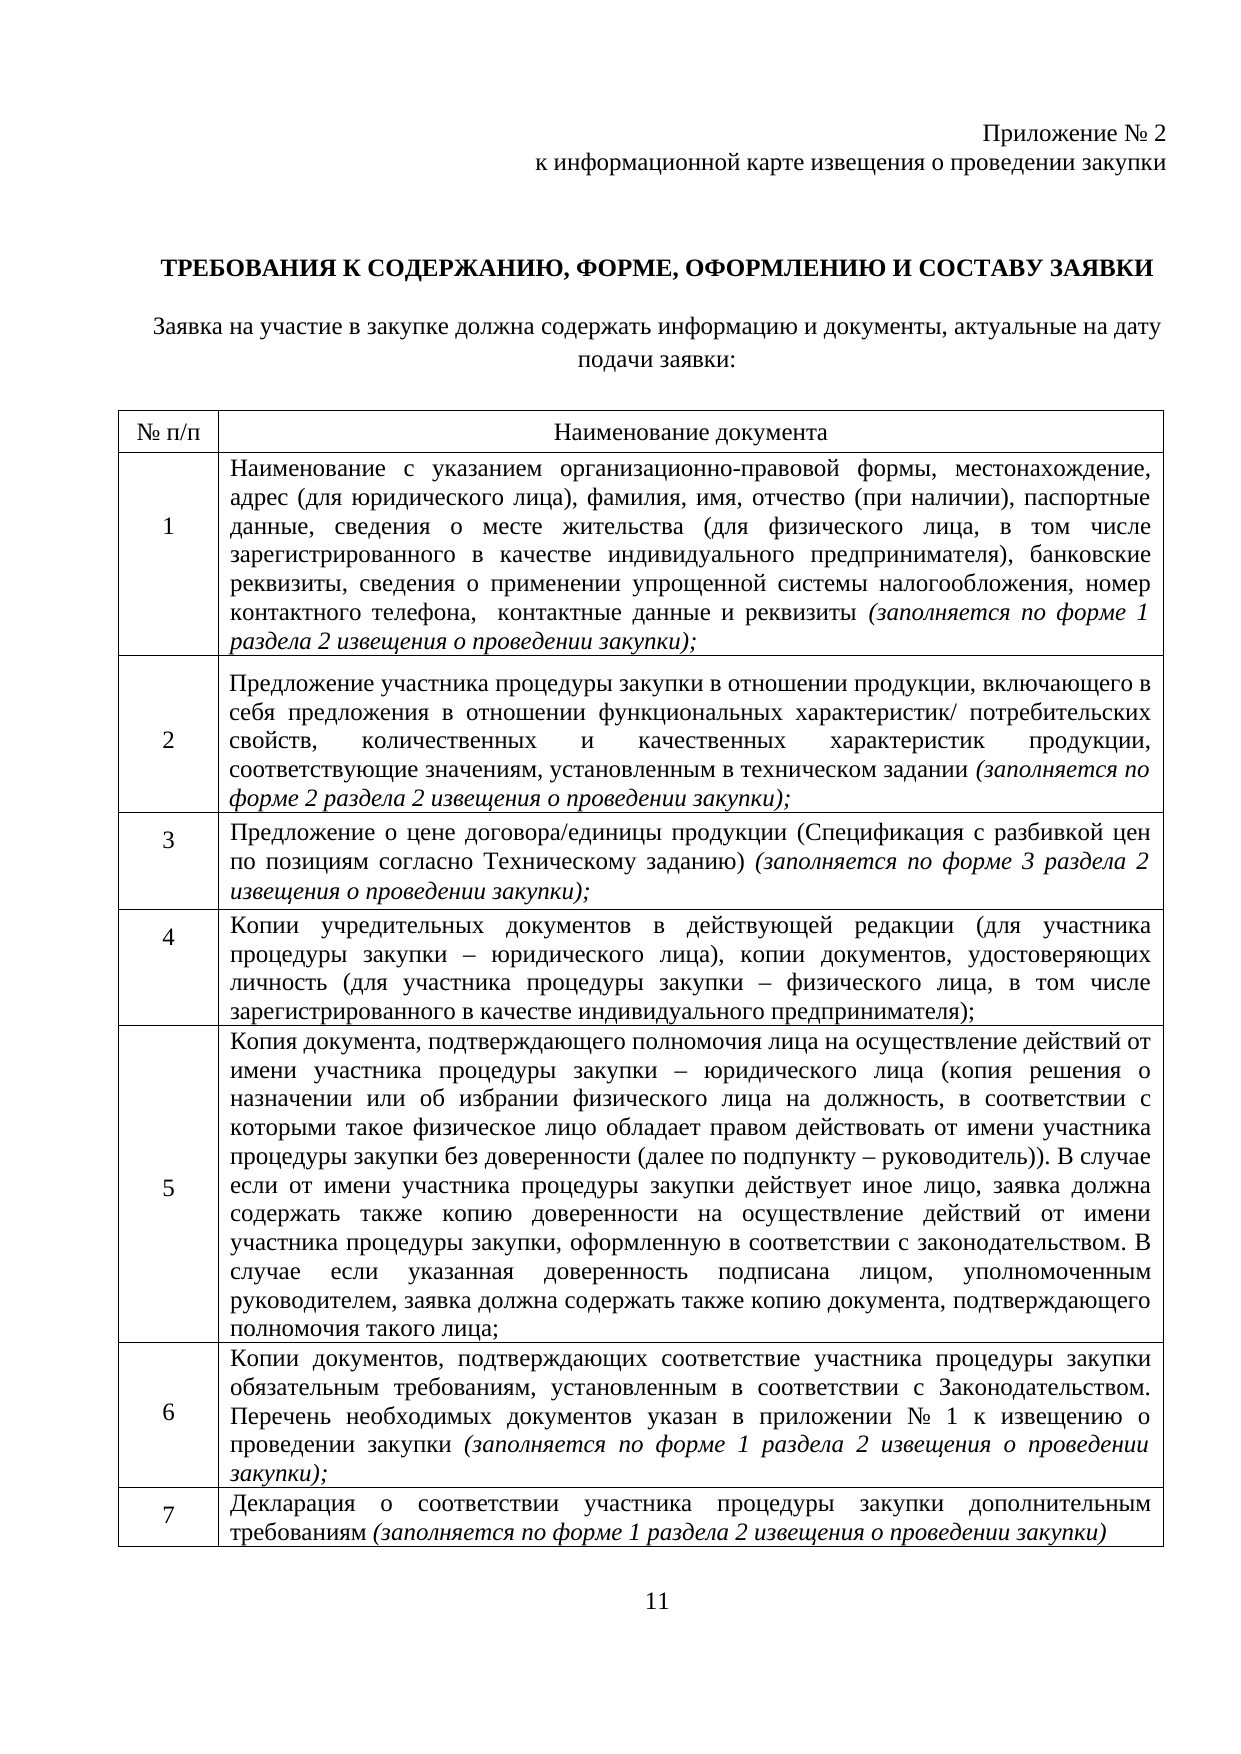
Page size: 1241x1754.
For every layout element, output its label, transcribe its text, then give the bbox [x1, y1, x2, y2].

table_cell 1 [119, 453, 218, 654]
table_cell 7 [119, 1488, 218, 1546]
table_cell 6 [119, 1343, 218, 1487]
table_header № п/п [119, 411, 218, 452]
table_cell Предложение участника процедуры закупки в отношении продукции, включающего в себя предложения в отношении функциональных характеристик/ потребительских свойств, количественных и качественных характеристик продукции, соответствующие значениям, установленным в техническом задании (заполняется по форме 2 раздела 2 извещения о проведении закупки); [219, 656, 1163, 812]
table_cell Копия документа, подтверждающего полномочия лица на осуществление действий от имени участника процедуры закупки – юридического лица (копия решения о назначении или об избрании физического лица на должность, в соответствии с которыми такое физическое лицо обладает правом действовать от имени участника процедуры закупки без доверенности (далее по подпункту – руководитель)). В случае если от имени участника процедуры закупки действует иное лицо, заявка должна содержать также копию доверенности на осуществление действий от имени участника процедуры закупки, оформленную в соответствии с законодательством. В случае если указанная доверенность подписана лицом, уполномоченным руководителем, заявка должна содержать также копию документа, подтверждающего полномочия такого лица; [219, 1026, 1163, 1342]
text Заявка на участие в закупке должна содержать информацию и документы, актуальные на дату подачи заявки: [148, 311, 1166, 373]
table_cell Копии документов, подтверждающих соответствие участника процедуры закупки обязательным требованиям, установленным в соответствии с Законодательством. Перечень необходимых документов указан в приложении № 1 к извещению о проведении закупки (заполняется по форме 1 раздела 2 извещения о проведении закупки); [219, 1343, 1163, 1487]
table_cell 3 [119, 813, 218, 909]
text Приложение № 2 [148, 118, 1166, 147]
text ТРЕБОВАНИЯ К СОДЕРЖАНИЮ, ФОРМЕ, ОФОРМЛЕНИЮ И СОСТАВУ ЗАЯВКИ [148, 253, 1166, 282]
table_cell Предложение о цене договора/единицы продукции (Спецификация с разбивкой цен по позициям согласно Техническому заданию) (заполняется по форме 3 раздела 2 извещения о проведении закупки); [219, 813, 1163, 909]
text к информационной карте извещения о проведении закупки [148, 147, 1166, 176]
table_cell 2 [119, 656, 218, 812]
table_cell 5 [119, 1026, 218, 1342]
table_header Наименование документа [219, 411, 1163, 452]
table_cell Копии учредительных документов в действующей редакции (для участника процедуры закупки – юридического лица), копии документов, удостоверяющих личность (для участника процедуры закупки – физического лица, в том числе зарегистрированного в качестве индивидуального предпринимателя); [219, 910, 1163, 1025]
table_cell Декларация о соответствии участника процедуры закупки дополнительным требованиям (заполняется по форме 1 раздела 2 извещения о проведении закупки) [219, 1488, 1163, 1546]
table_cell 4 [119, 910, 218, 1025]
table_cell Наименование с указанием организационно-правовой формы, местонахождение, адрес (для юридического лица), фамилия, имя, отчество (при наличии), паспортные данные, сведения о месте жительства (для физического лица, в том числе зарегистрированного в качестве индивидуального предпринимателя), банковские реквизиты, сведения о применении упрощенной системы налогообложения, номер контактного телефона, контактные данные и реквизиты (заполняется по форме 1 раздела 2 извещения о проведении закупки); [219, 453, 1163, 654]
